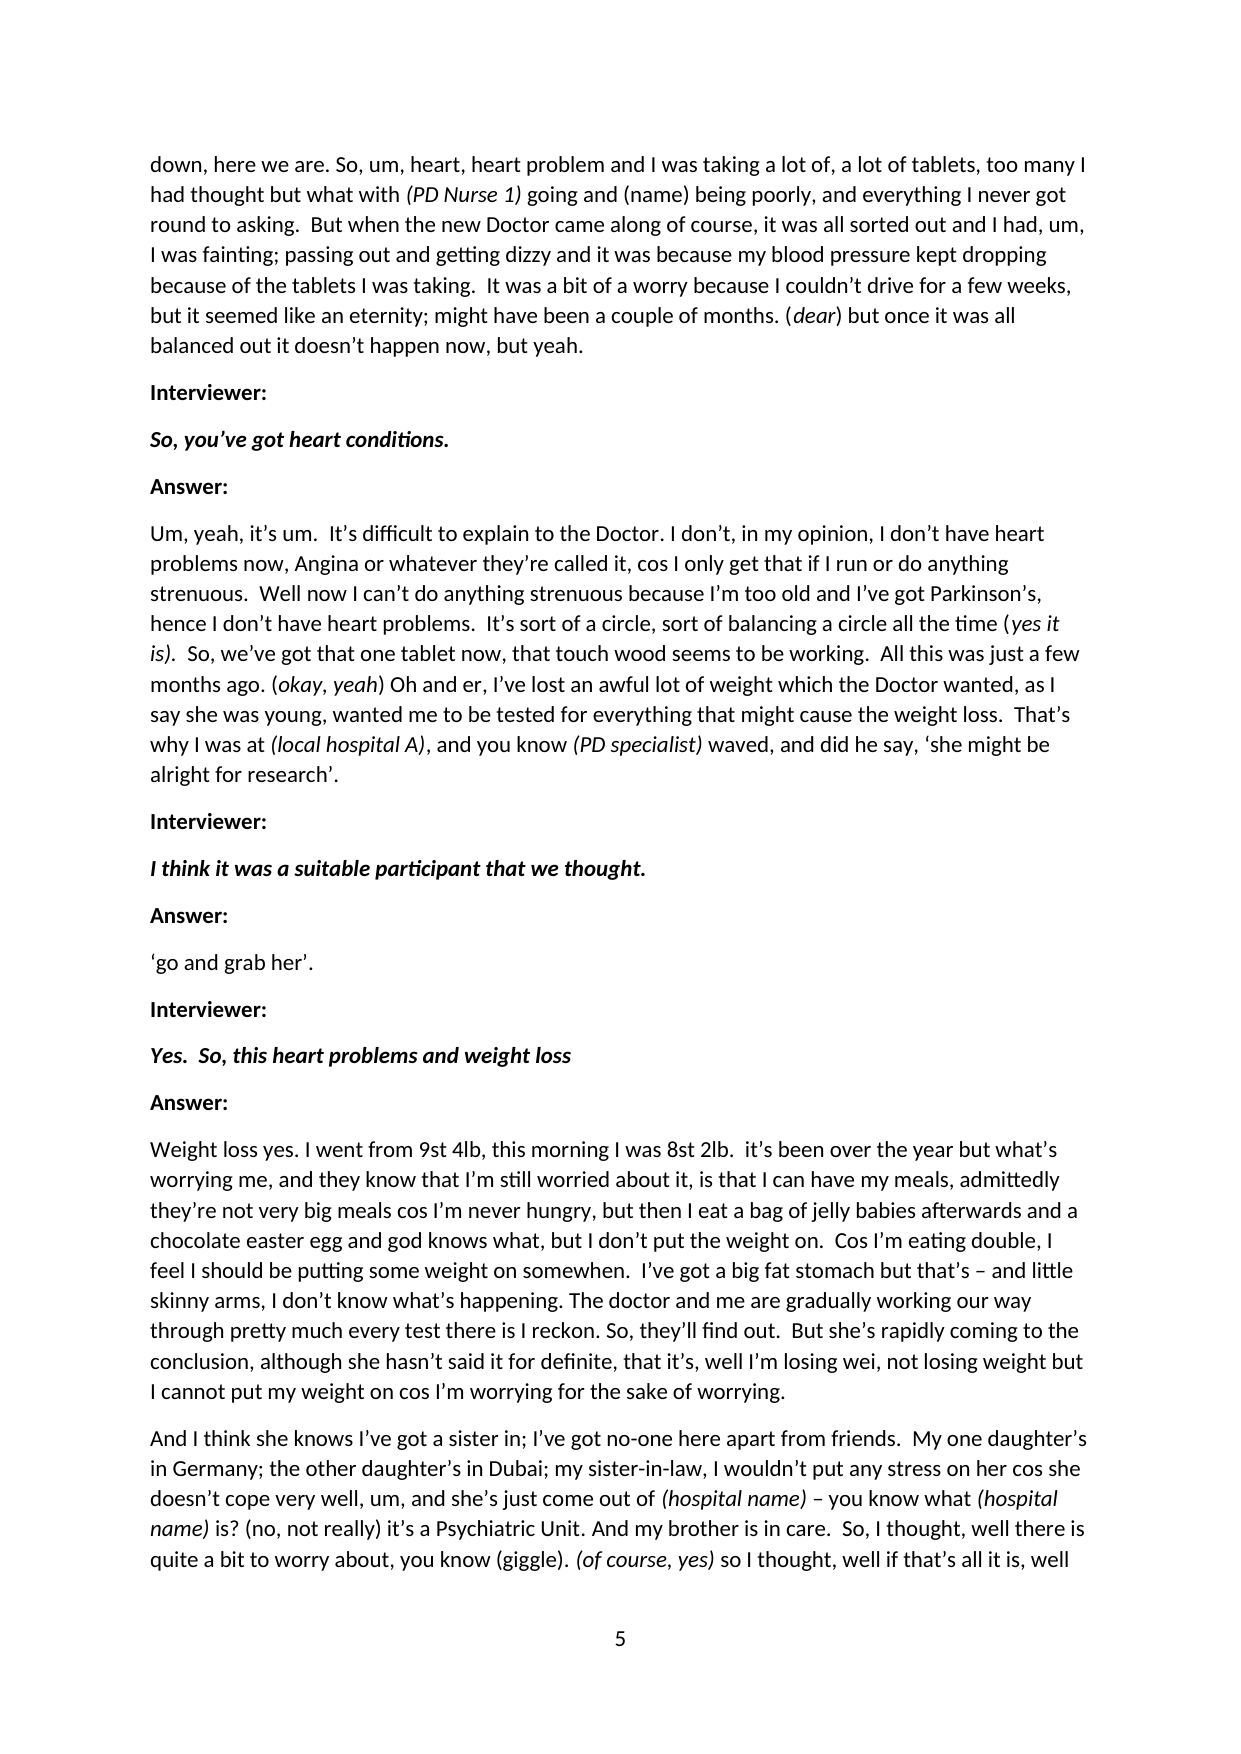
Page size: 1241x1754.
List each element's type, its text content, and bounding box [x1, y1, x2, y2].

text ‘go and grab her’. [150, 948, 1090, 976]
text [150, 150, 1090, 359]
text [150, 1424, 1090, 1573]
text Interviewer: [150, 807, 1090, 835]
text Yes. So, this heart problems and weight loss [150, 1042, 1090, 1070]
text Answer: [150, 472, 1090, 500]
text Interviewer: [150, 378, 1090, 406]
text Weight loss yes. I went from 9st 4lb, this morning I was 8st 2lb. it’s been over the year but what’s worrying me, and they know that I’m still worried about it, is that I can have my meals, admittedly they’re not very big meals cos I’m never hungry, but then I eat a bag of jelly babies afterwards and a chocolate easter egg and god knows what, but I don’t put the weight on. Cos I’m eating double, I feel I should be putting some weight on somewhen. I’ve got a big fat stomach but that’s – and little skinny arms, I don’t know what’s happening. The doctor and me are gradually working our way through pretty much every test there is I reckon. So, they’ll find out. But she’s rapidly coming to the conclusion, although she hasn’t said it for definite, that it’s, well I’m losing wei, not losing weight but I cannot put my weight on cos I’m worrying for the sake of worrying. [150, 1135, 1090, 1405]
text So, you’ve got heart conditions. [150, 425, 1090, 453]
text Answer: [150, 901, 1090, 929]
text Um, yeah, it’s um. It’s difficult to explain to the Doctor. I don’t, in my opinion, I don’t have heart problems now, Angina or whatever they’re called it, cos I only get that if I run or do anything strenuous. Well now I can’t do anything strenuous because I’m too old and I’ve got Parkinson’s, hence I don’t have heart problems. It’s sort of a circle, sort of balancing a circle all the time (yes it is). So, we’ve got that one tablet now, that touch wood seems to be working. All this was just a few months ago. (okay, yeah) Oh and er, I’ve lost an awful lot of weight which the Doctor wanted, as I say she was young, wanted me to be tested for everything that might cause the weight loss. That’s why I was at (local hospital A), and you know (PD specialist) waved, and did he say, ‘she might be alright for research’. [150, 519, 1090, 788]
text Interviewer: [150, 995, 1090, 1023]
text I think it was a suitable participant that we thought. [150, 854, 1090, 882]
text Answer: [150, 1088, 1090, 1117]
